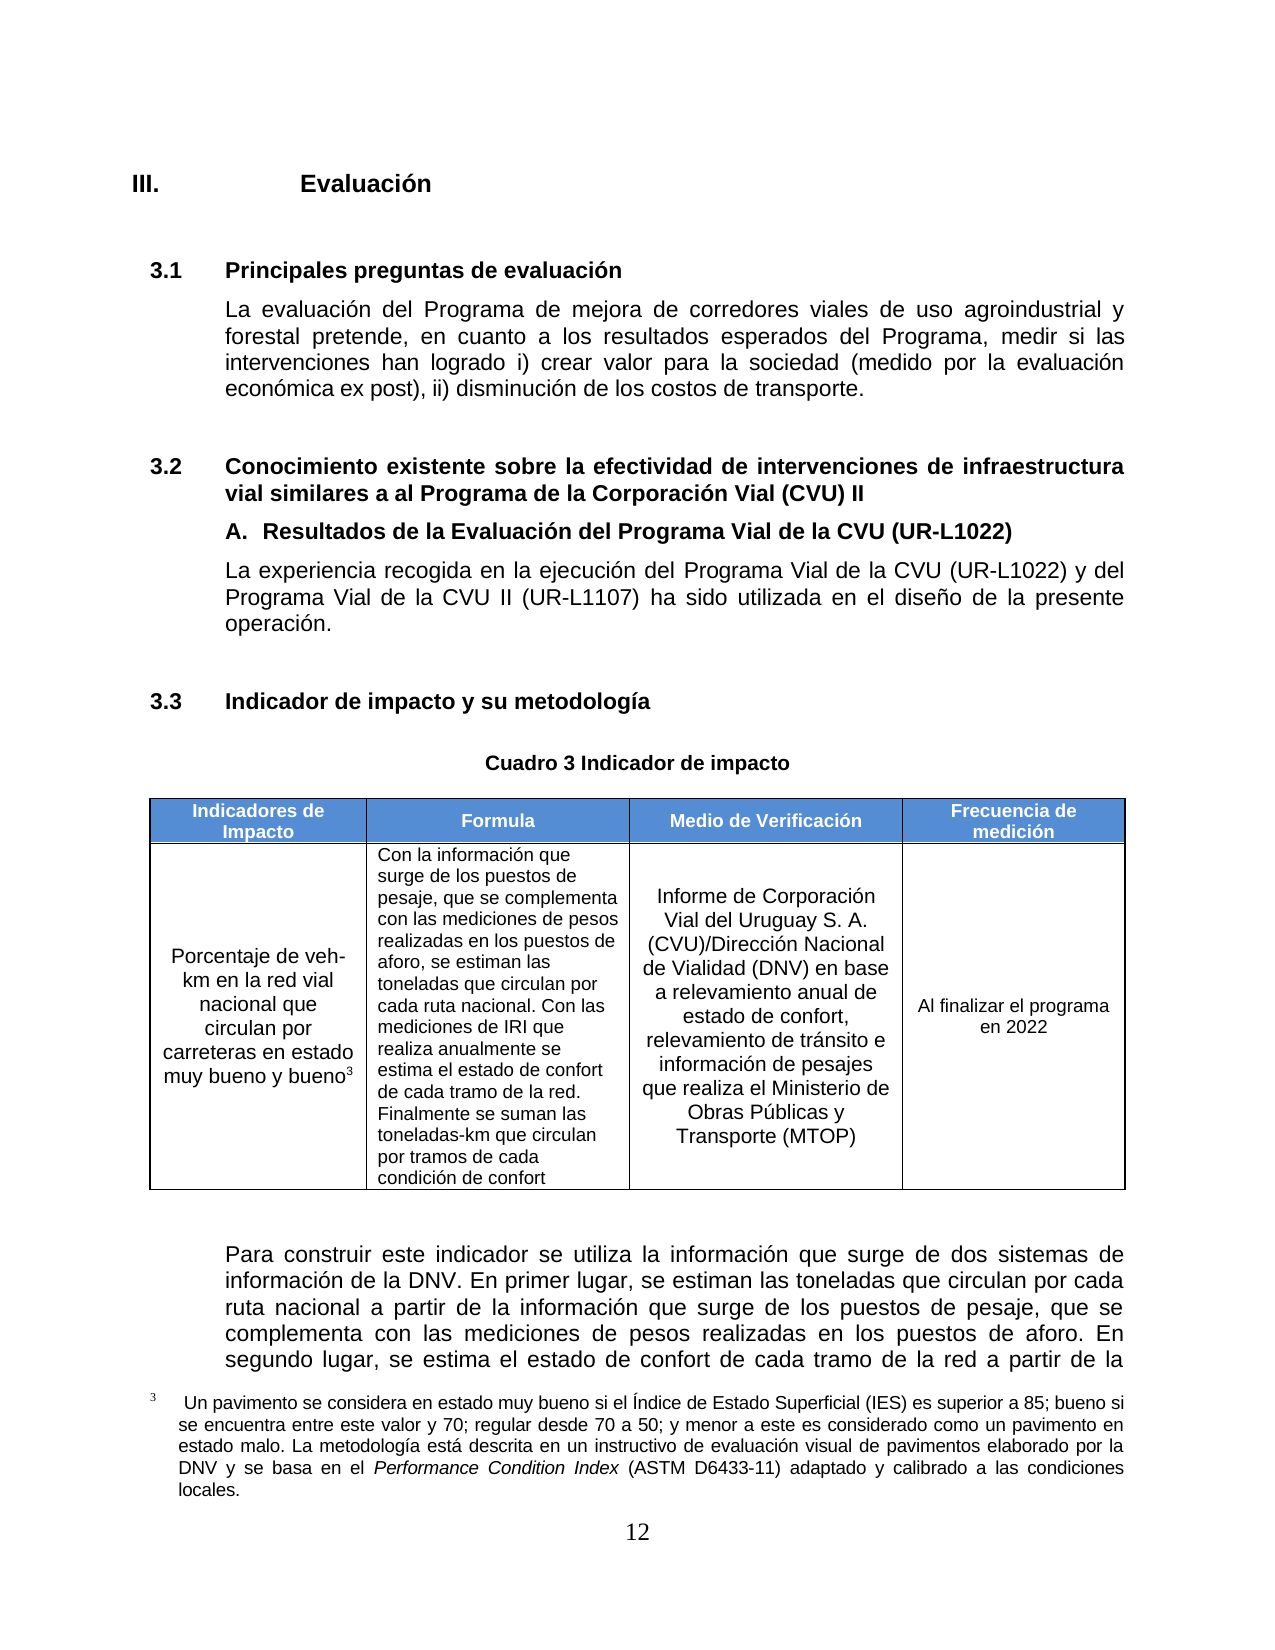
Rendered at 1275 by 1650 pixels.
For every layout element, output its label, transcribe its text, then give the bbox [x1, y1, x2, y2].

text La experiencia recogida en la ejecución del Programa Vial de la CVU (UR-L1022) y del Programa Vial de la CVU II (UR-L1107) ha sido utilizada en el diseño de la presente operación. [225, 557, 1125, 636]
table_cell Con la información que surge de los puestos de pesaje, que se complementa con las mediciones de pesos realizadas en los puestos de aforo, se estiman las toneladas que circulan por cada ruta nacional. Con las mediciones de IRI que realiza anualmente se estima el estado de confort de cada tramo de la red. Finalmente se suman las toneladas-km que circulan por tramos de cada condición de confort [367, 844, 629, 1188]
table_header Medio de Verificación [630, 799, 902, 842]
list Principales preguntas de evaluación [150, 257, 1125, 284]
text Cuadro 3 Indicador de impacto [150, 750, 1125, 774]
list Indicador de impacto y su metodología [150, 688, 1125, 714]
text La evaluación del Programa de mejora de corredores viales de uso agroindustrial y forestal pretende, en cuanto a los resultados esperados del Programa, medir si las intervenciones han logrado i) crear valor para la sociedad (medido por la evaluación económica ex post), ii) disminución de los costos de transporte. [225, 296, 1125, 402]
table_header Frecuencia de medición [903, 799, 1124, 842]
table_header Formula [367, 799, 629, 842]
list Resultados de la Evaluación del Programa Vial de la CVU (UR-L1022) [225, 518, 1125, 545]
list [225, 1241, 1125, 1373]
table_cell Informe de Corporación Vial del Uruguay S. A. (CVU)/Dirección Nacional de Vialidad (DNV) en base a relevamiento anual de estado de confort, relevamiento de tránsito e información de pesajes que realiza el Ministerio de Obras Públicas y Transporte (MTOP) [630, 844, 902, 1188]
list Conocimiento existente sobre la efectividad de intervenciones de infraestructura vial similares a al Programa de la Corporación Vial (CVU) II [150, 453, 1125, 506]
table_cell Porcentaje de veh-km en la red vial nacional que circulan por carreteras en estado muy bueno y bueno [151, 844, 366, 1188]
table_cell Al finalizar el programa en 2022 [903, 844, 1124, 1188]
subtitle Evaluación [159, 169, 1125, 197]
table_header Indicadores de Impacto [151, 799, 366, 842]
